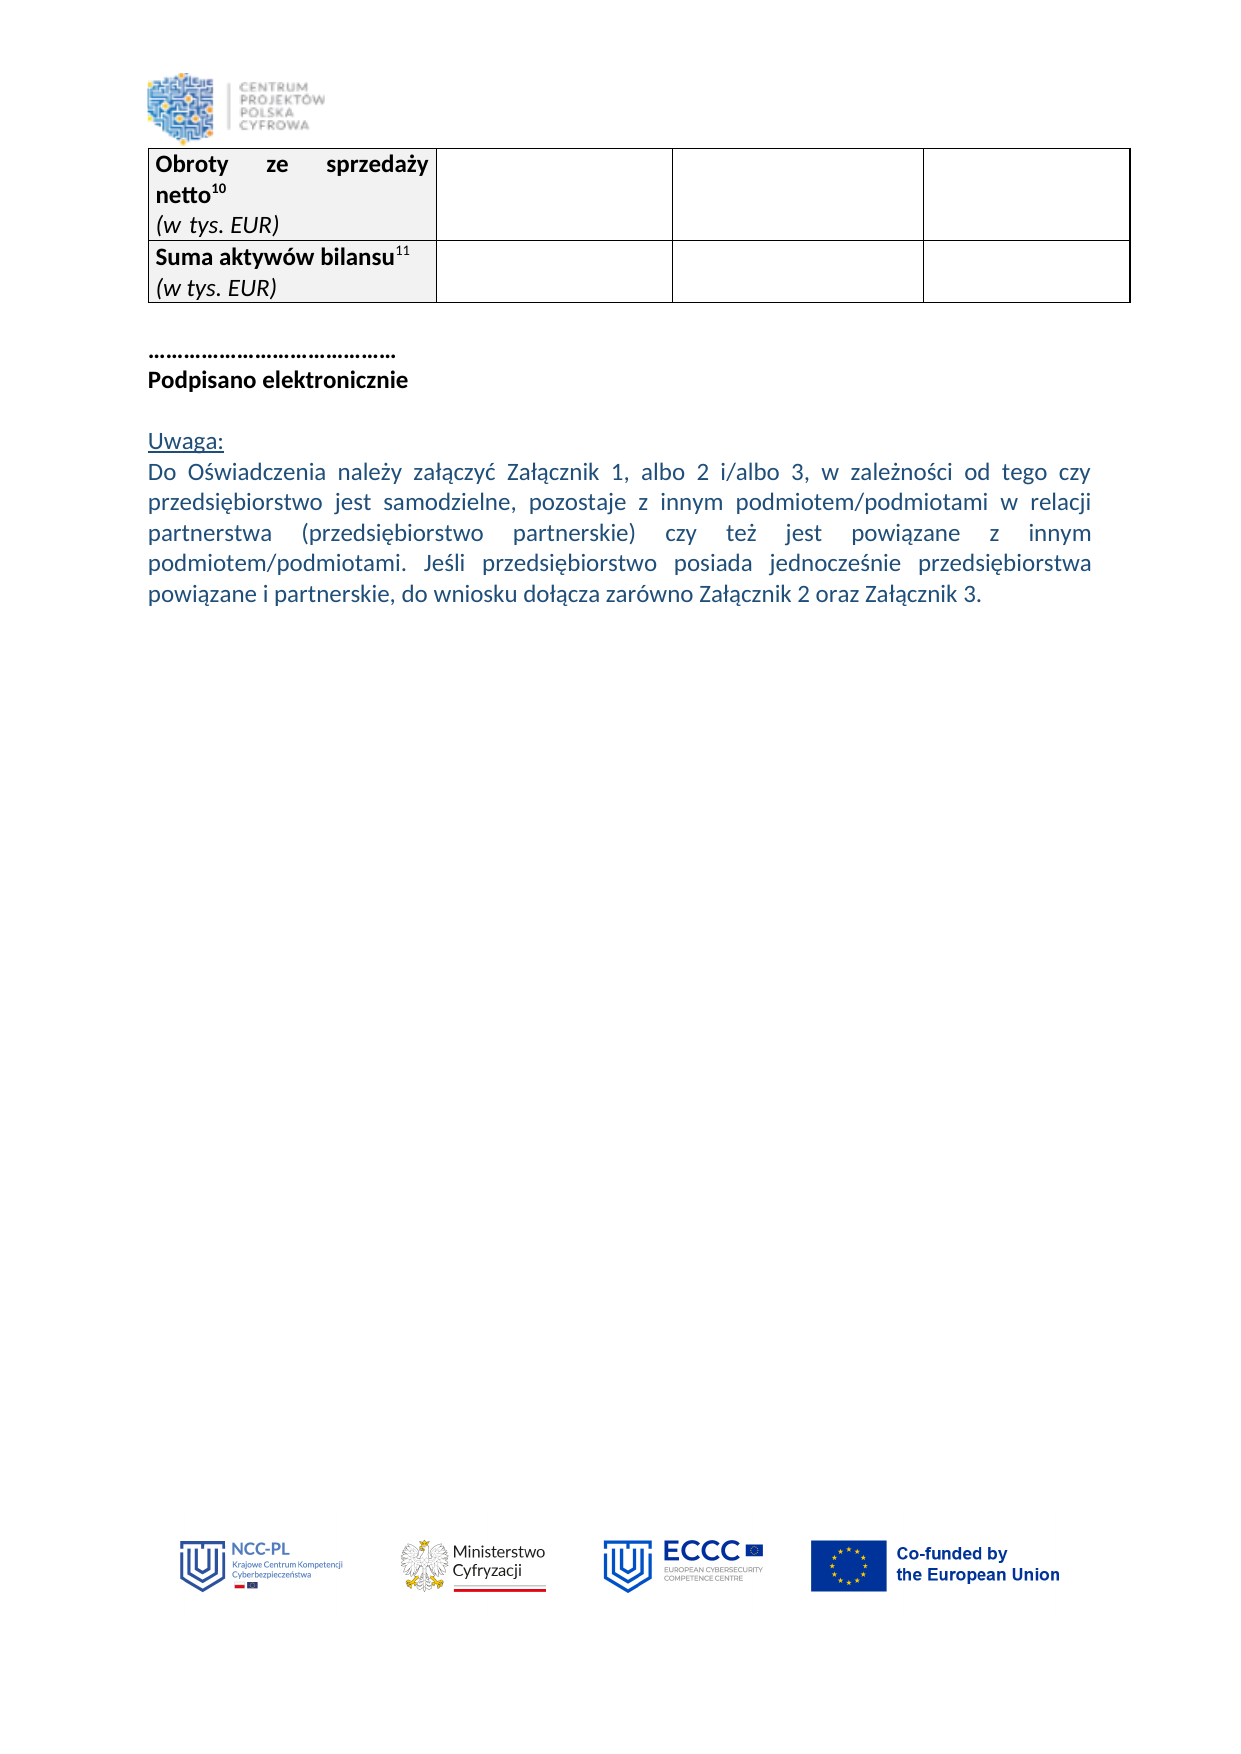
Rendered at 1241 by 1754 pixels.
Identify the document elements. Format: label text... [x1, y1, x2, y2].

list Podpisano elektronicznie [148, 364, 1093, 395]
table_cell [437, 241, 672, 302]
picture [147, 1508, 1093, 1622]
list …………………………………… [148, 334, 1093, 364]
table_cell Obroty ze sprzedaży netto (w tys. EUR) [149, 149, 436, 240]
picture [147, 73, 325, 146]
table_cell [924, 241, 1129, 302]
list Do Oświadczenia należy załączyć Załącznik 1, albo 2 i/albo 3, w zależności od tego czy przedsiębiorstwo jest samodzielne, pozostaje z innym podmiotem/podmiotami w relacji partnerstwa (przedsiębiorstwo partnerskie) czy też jest powiązane z innym podmiotem/podmiotami. Jeśli przedsiębiorstwo posiada jednocześnie przedsiębiorstwa powiązane i partnerskie, do wniosku dołącza zarówno Załącznik 2 oraz Załącznik 3. [148, 456, 1093, 608]
table_cell [673, 241, 923, 302]
table_cell [437, 149, 672, 240]
list Uwaga: [148, 425, 1093, 456]
table_cell [924, 149, 1129, 240]
table_cell Suma aktywów bilansu (w tys. EUR) [149, 241, 436, 302]
table_cell [673, 149, 923, 240]
